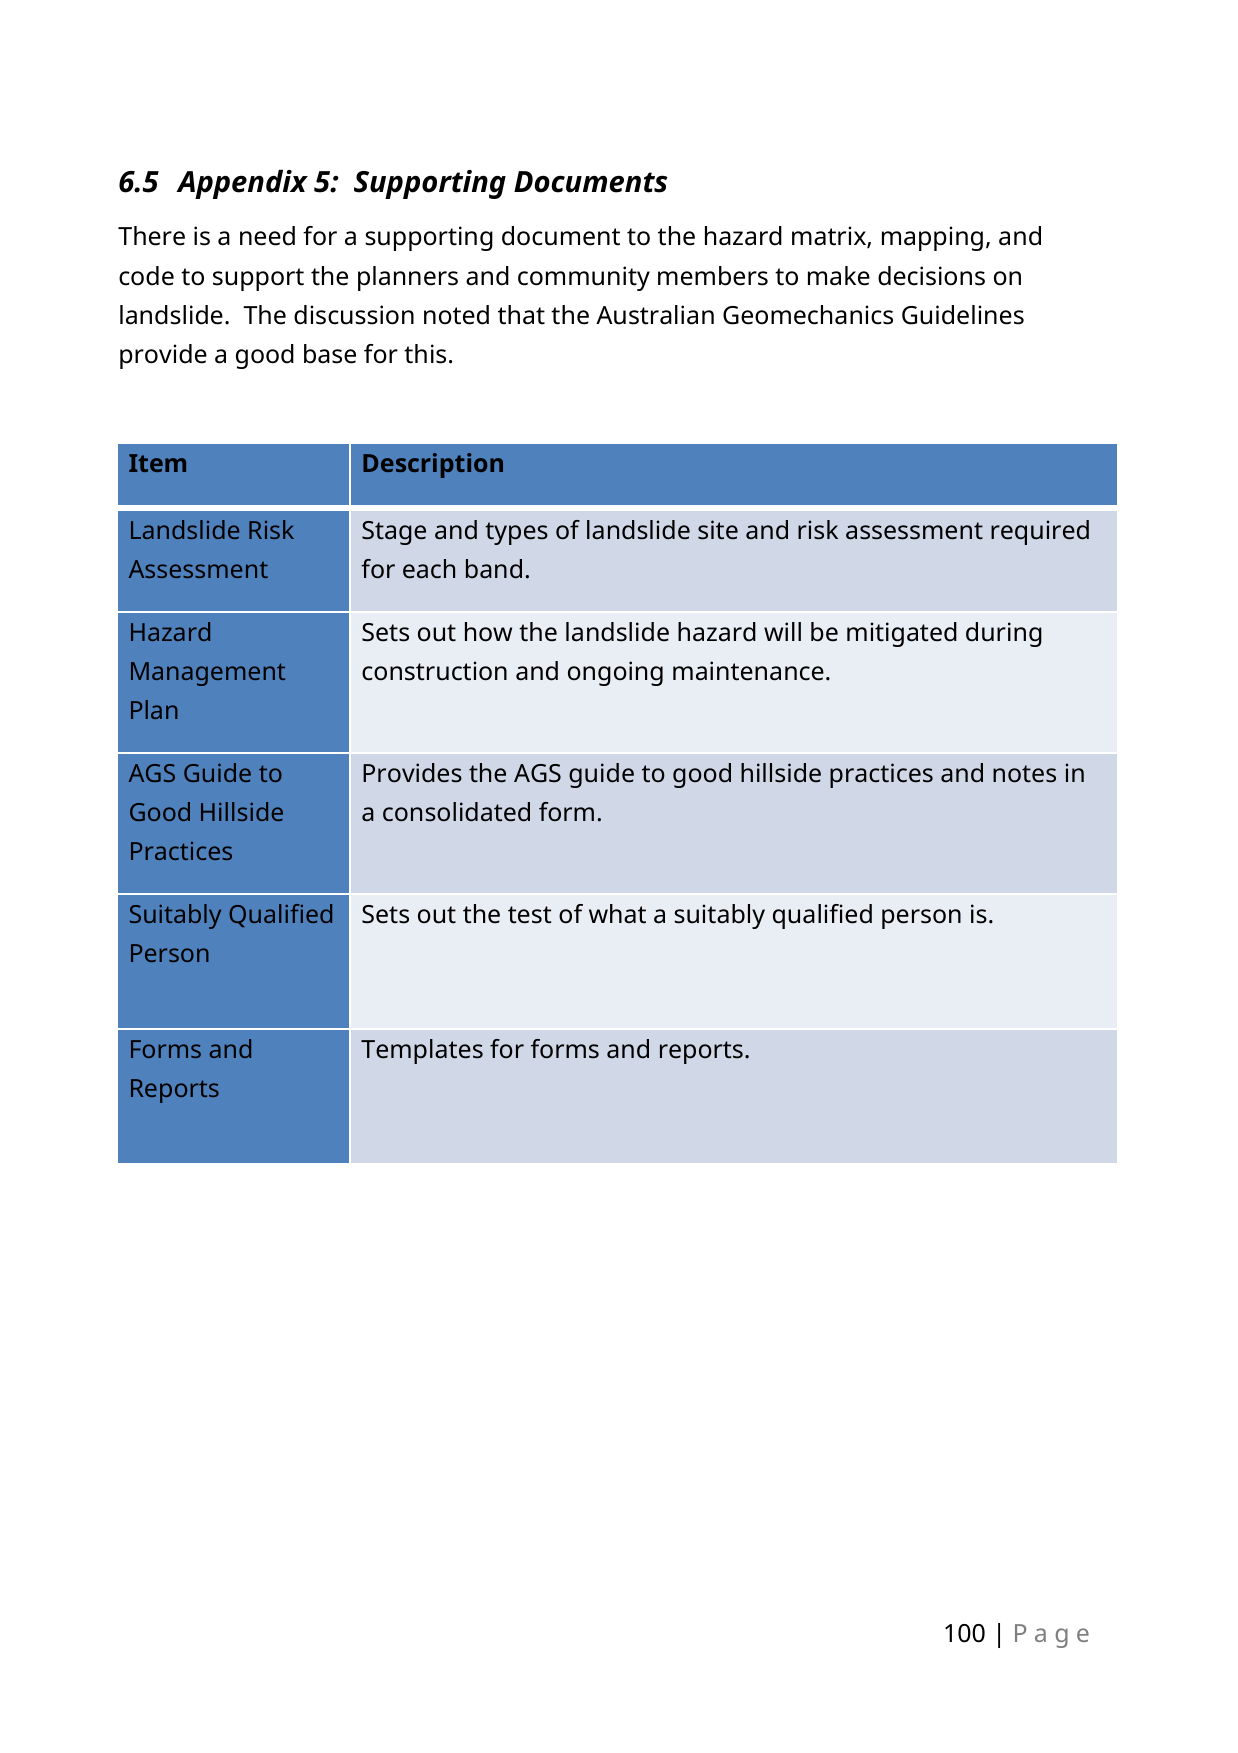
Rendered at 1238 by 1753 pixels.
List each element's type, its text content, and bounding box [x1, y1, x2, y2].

subtitle Appendix 5: Supporting Documents [118, 161, 1090, 201]
table_cell Provides the AGS guide to good hillside practices and notes in a consolidated form. [351, 754, 1117, 893]
table_cell Suitably Qualified Person [118, 895, 349, 1028]
text There is a need for a supporting document to the hazard matrix, mapping, and code to support the planners and community members to make decisions on landslide. The discussion noted that the Australian Geomechanics Guidelines provide a good base for this. [118, 219, 1090, 371]
table_cell AGS Guide to Good Hillside Practices [118, 754, 349, 893]
table_cell Hazard Management Plan [118, 613, 349, 752]
table_cell Sets out the test of what a suitably qualified person is. [351, 895, 1117, 1028]
table_cell Forms and Reports [118, 1030, 349, 1163]
table_header Description [351, 444, 1117, 505]
table_cell Templates for forms and reports. [351, 1030, 1117, 1163]
table_cell Stage and types of landslide site and risk assessment required for each band. [351, 511, 1117, 611]
table_cell Landslide Risk Assessment [118, 511, 349, 611]
table_header Item [118, 444, 349, 505]
table_cell Sets out how the landslide hazard will be mitigated during construction and ongoing maintenance. [351, 613, 1117, 752]
